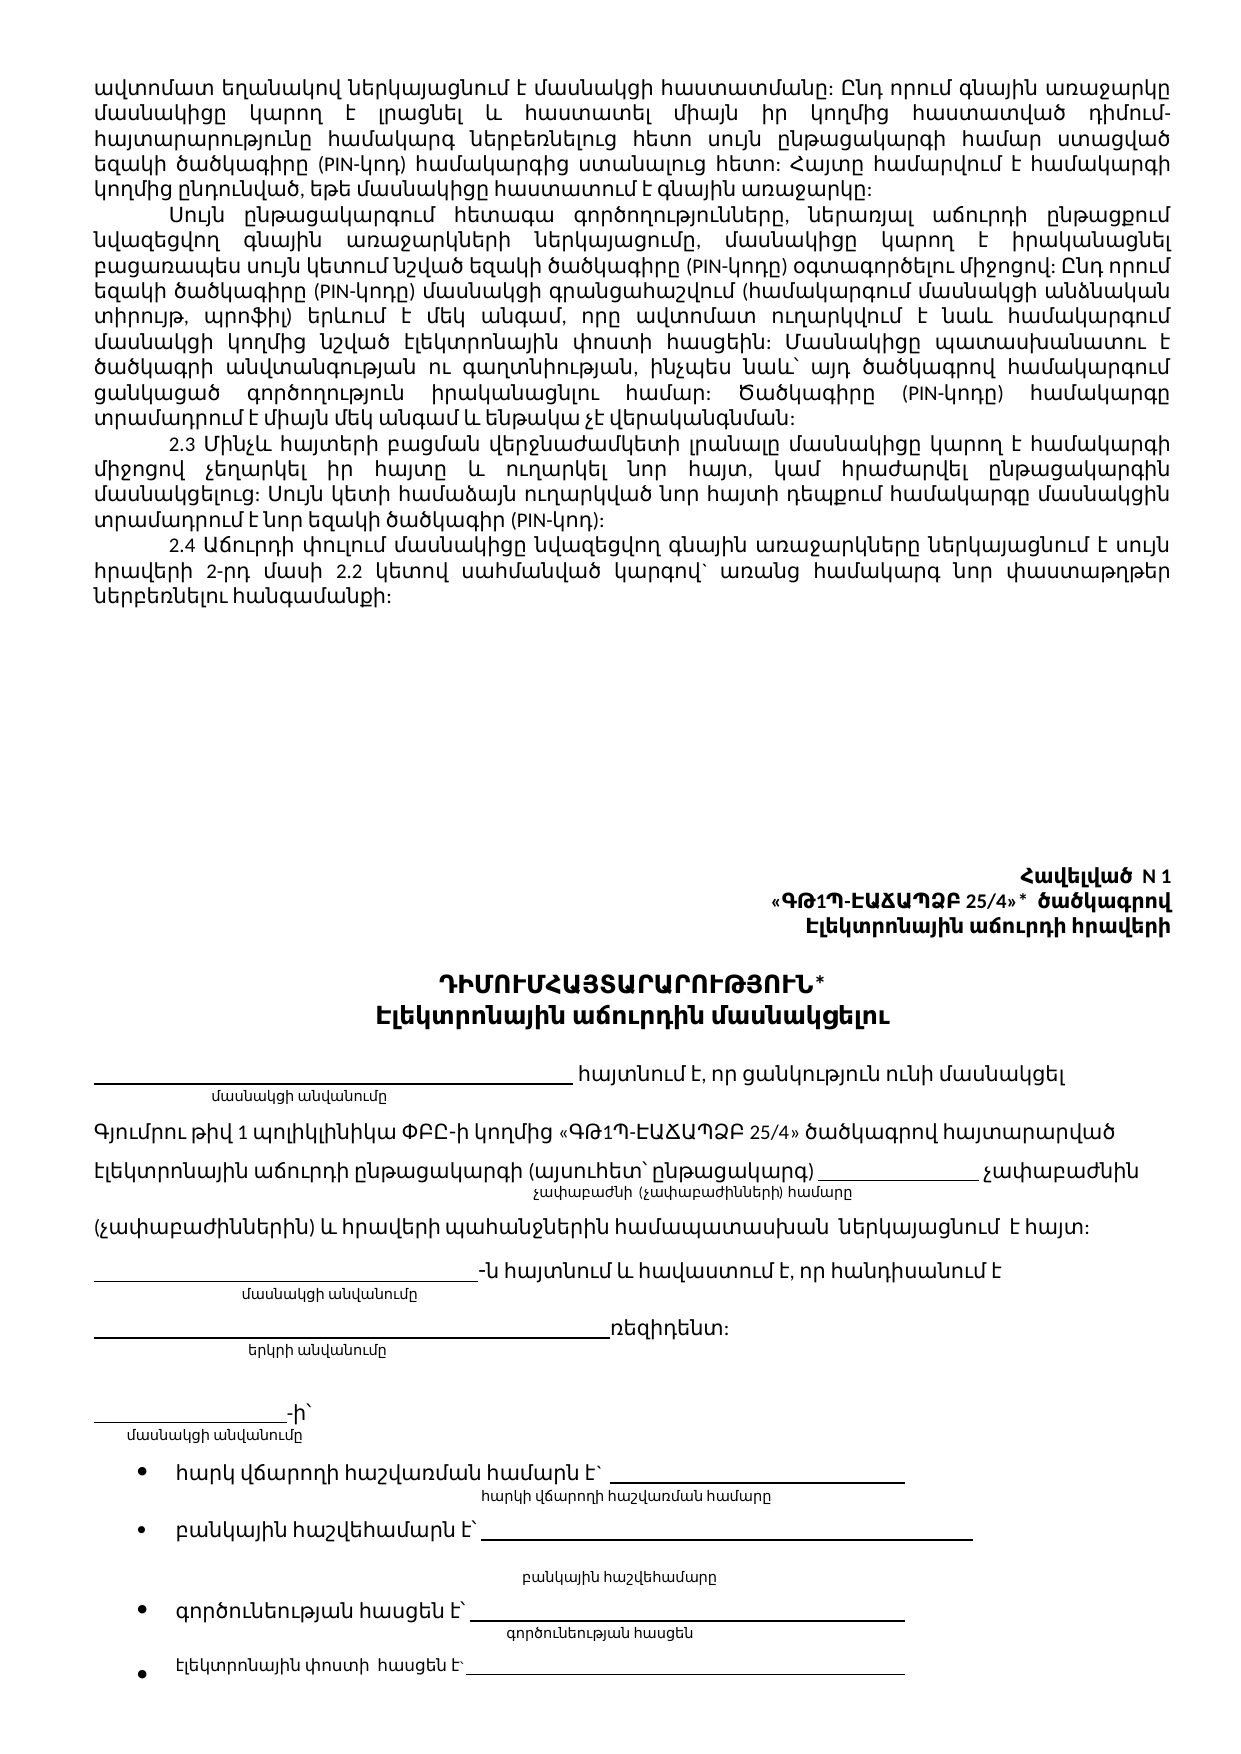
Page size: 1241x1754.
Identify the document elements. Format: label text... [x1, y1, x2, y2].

text Էլեկտրոնային աճուրդի հրավերի [94, 914, 1171, 939]
text «ԳԹ1Պ-ԷԱՃԱՊՁԲ 25/4»* ծածկագրով [94, 888, 1171, 914]
list գործունեության հասցեն է՝ [138, 1599, 1171, 1624]
text մասնակցի անվանումը [94, 1087, 1171, 1117]
list հարկ վճարողի հաշվառման համարն է` [138, 1456, 1171, 1487]
text (չափաբաժիններին) և հրավերի պահանջներին համապատասխան ներկայացնում է հայտ: [94, 1214, 1171, 1239]
subtitle Էլեկտրոնային աճուրդին մասնակցելու [94, 1000, 1171, 1031]
text բանկային հաշվեհամարը [94, 1568, 1171, 1599]
text գործունեության հասցեն [94, 1624, 1171, 1655]
text երկրի անվանումը [94, 1341, 1171, 1372]
text Սույն ընթացակարգում հետագա գործողությունները, ներառյալ աճուրդի ընթացքում նվազեցվող գնային առաջարկների ներկայացումը, մասնակիցը կարող է իրականացնել բացառապես սույն կետում նշված եզակի ծածկագիրը (PIN-կոդը) օգտագործելու միջոցով: Ընդ որում եզակի ծածկագիրը (PIN-կոդը) մասնակցի գրանցահաշվում (համակարգում մասնակցի անձնական տիրույթ, պրոֆիլ) երևում է մեկ անգամ, որը ավտոմատ ուղարկվում է նաև համակարգում մասնակցի կողմից նշված էլեկտրոնային փոստի հասցեին: Մասնակիցը պատասխանատու է ծածկագրի անվտանգության ու գաղտնիության, ինչպես նաև՝ այդ ծածկագրով համակարգում ցանկացած գործողություն իրականացնլու համար: Ծածկագիրը (PIN-կոդը) համակարգը տրամադրում է միայն մեկ անգամ և ենթակա չէ վերականգնման: [94, 202, 1171, 431]
text հարկի վճարողի հաշվառման համարը [94, 1487, 1171, 1517]
text չափաբաժնի (չափաբաժինների) համարը [94, 1183, 1171, 1214]
text ռեզիդենտ: [94, 1316, 1171, 1341]
text Հավելված N 1 [94, 863, 1171, 888]
text -ի՝ [94, 1400, 1171, 1426]
text ԴԻՄՈՒՄՀԱՅՏԱՐԱՐՈՒԹՅՈՒՆ* [94, 970, 1171, 1000]
text 2.4 Աճուրդի փուլում մասնակիցը նվազեցվող գնային առաջարկները ներկայացնում է սույն հրավերի 2-րդ մասի 2.2 կետով սահմանված կարգով` առանց համակարգ նոր փաստաթղթեր ներբեռնելու հանգամանքի: [94, 532, 1171, 609]
text -ն հայտնում և հավաստում է, որ հանդիսանում է [94, 1254, 1171, 1285]
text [94, 75, 1171, 202]
list բանկային հաշվեհամարն է՝ [138, 1517, 1171, 1568]
text մասնակցի անվանումը [94, 1426, 1171, 1456]
text մասնակցի անվանումը [94, 1285, 1171, 1316]
text հայտնում է, որ ցանկություն ունի մասնակցել [94, 1061, 1171, 1087]
text 2.3 Մինչև հայտերի բացման վերջնաժամկետի լրանալը մասնակիցը կարող է համակարգի միջոցով չեղարկել իր հայտը և ուղարկել նոր հայտ, կամ հրաժարվել ընթացակարգին մասնակցելուց: Սույն կետի համաձայն ուղարկված նոր հայտի դեպքում համակարգը մասնակցին տրամադրում է նոր եզակի ծածկագիր (PIN-կոդ): [94, 431, 1171, 532]
text Գյումրու թիվ 1 պոլիկլինիկա ՓԲԸ-ի կողմից «ԳԹ1Պ-ԷԱՃԱՊՁԲ 25/4» ծածկագրով հայտարարված [94, 1117, 1171, 1145]
list էլեկտրոնային փոստի հասցեն է՝ [138, 1655, 1171, 1690]
text էլեկտրոնային աճուրդի ընթացակարգի (այսուհետ՝ ընթացակարգ) չափաբաժնին [94, 1158, 1171, 1183]
